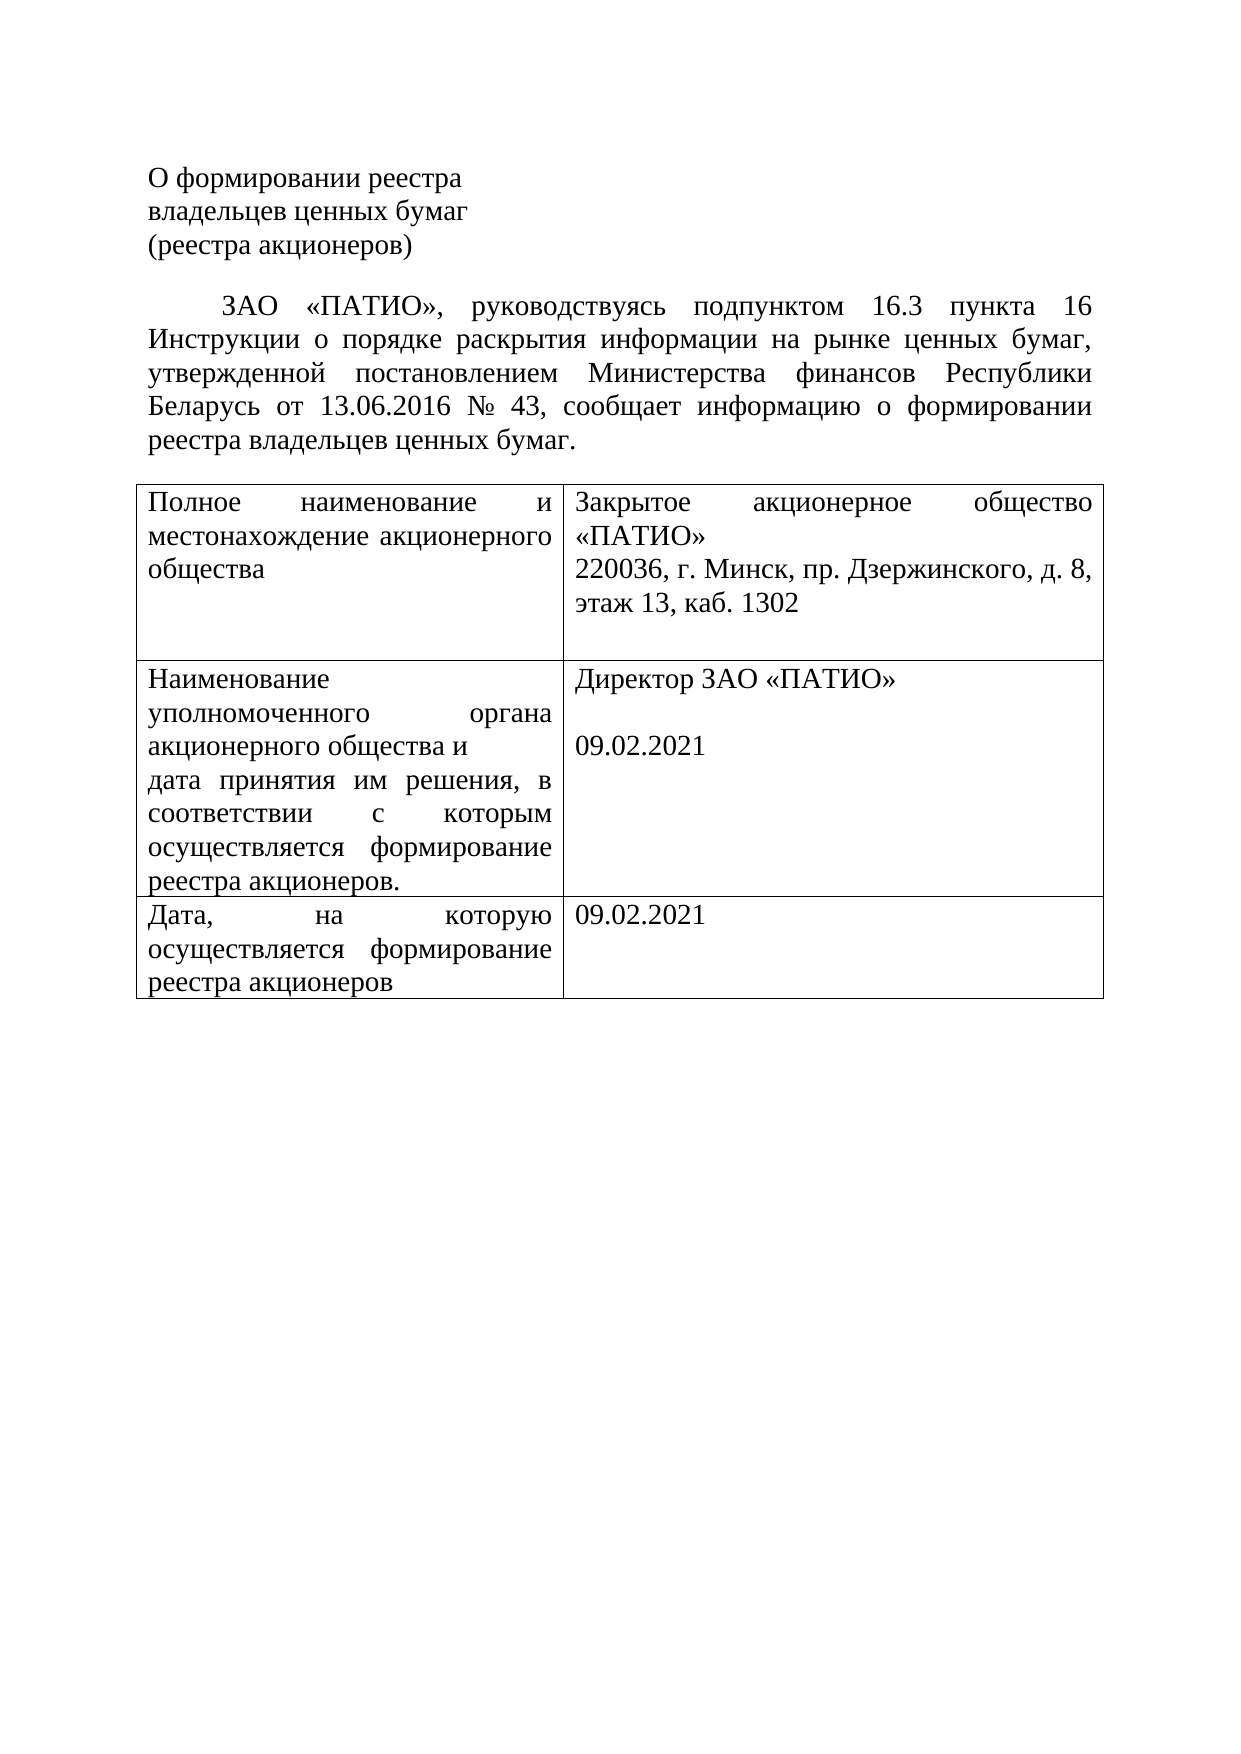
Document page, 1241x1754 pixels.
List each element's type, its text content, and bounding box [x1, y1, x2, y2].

table_header Полное наименование и местонахождение акционерного общества [137, 485, 563, 660]
table_cell Дата, на которую осуществляется формирование реестра акционеров [137, 897, 563, 998]
table_cell 09.02.2021 [564, 897, 1103, 998]
table_header О формировании реестра владельцев ценных бумаг (реестра акционеров) [136, 160, 605, 260]
table_header Закрытое акционерное общество «ПАТИО» 220036, г. Минск, пр. Дзержинского, д. 8, этаж 13, каб. 1302 [564, 485, 1103, 660]
table_cell Наименование уполномоченного органа акционерного общества и дата принятия им решения, в соответствии с которым осуществляется формирование реестра акционеров. [137, 661, 563, 896]
text ЗАО «ПАТИО», руководствуясь подпунктом 16.3 пункта 16 Инструкции о порядке раскрытия информации на рынке ценных бумаг, утвержденной постановлением Министерства финансов Республики Беларусь от 13.06.2016 № 43, сообщает информацию о формировании реестра владельцев ценных бумаг. [148, 288, 1093, 455]
table_cell Директор ЗАО «ПАТИО» 09.02.2021 [564, 661, 1103, 896]
